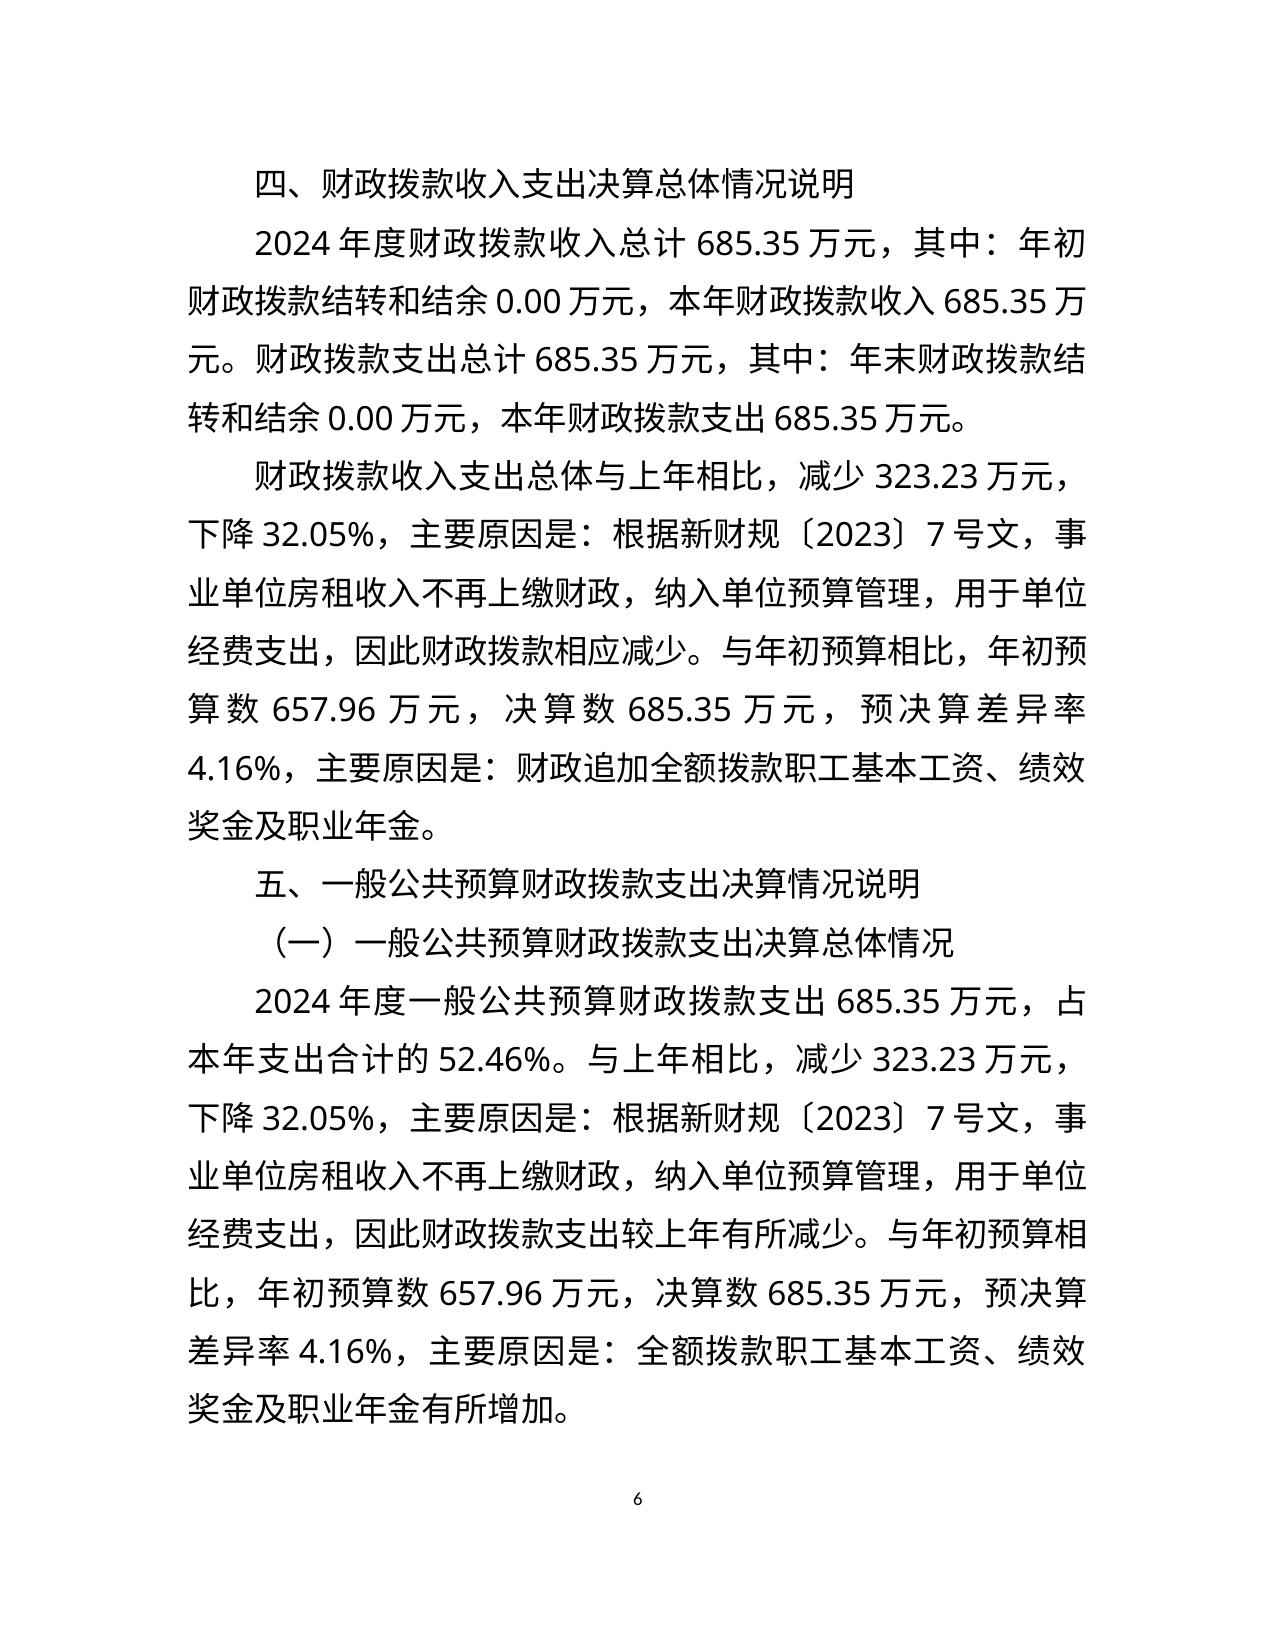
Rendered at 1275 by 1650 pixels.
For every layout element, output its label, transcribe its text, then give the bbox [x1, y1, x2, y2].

text 财政拨款收入支出总体与上年相比，减少323.23万元，下降32.05%，主要原因是：根据新财规〔2023〕7号文，事业单位房租收入不再上缴财政，纳入单位预算管理，用于单位经费支出，因此财政拨款相应减少。与年初预算相比，年初预算数657.96万元，决算数685.35万元，预决算差异率4.16%，主要原因是：财政追加全额拨款职工基本工资、绩效奖金及职业年金。 [187, 442, 1087, 850]
text （一）一般公共预算财政拨款支出决算总体情况 [187, 908, 1087, 967]
text 2024年度一般公共预算财政拨款支出685.35万元，占本年支出合计的52.46%。与上年相比，减少323.23万元，下降32.05%，主要原因是：根据新财规〔2023〕7号文，事业单位房租收入不再上缴财政，纳入单位预算管理，用于单位经费支出，因此财政拨款支出较上年有所减少。与年初预算相比，年初预算数657.96万元，决算数685.35万元，预决算差异率4.16%，主要原因是：全额拨款职工基本工资、绩效奖金及职业年金有所增加。 [187, 967, 1087, 1433]
text 四、财政拨款收入支出决算总体情况说明 [187, 150, 1087, 208]
text 2024年度财政拨款收入总计685.35万元，其中：年初财政拨款结转和结余0.00万元，本年财政拨款收入685.35万元。财政拨款支出总计685.35万元，其中：年末财政拨款结转和结余0.00万元，本年财政拨款支出685.35万元。 [187, 208, 1087, 442]
text 五、一般公共预算财政拨款支出决算情况说明 [187, 850, 1087, 908]
